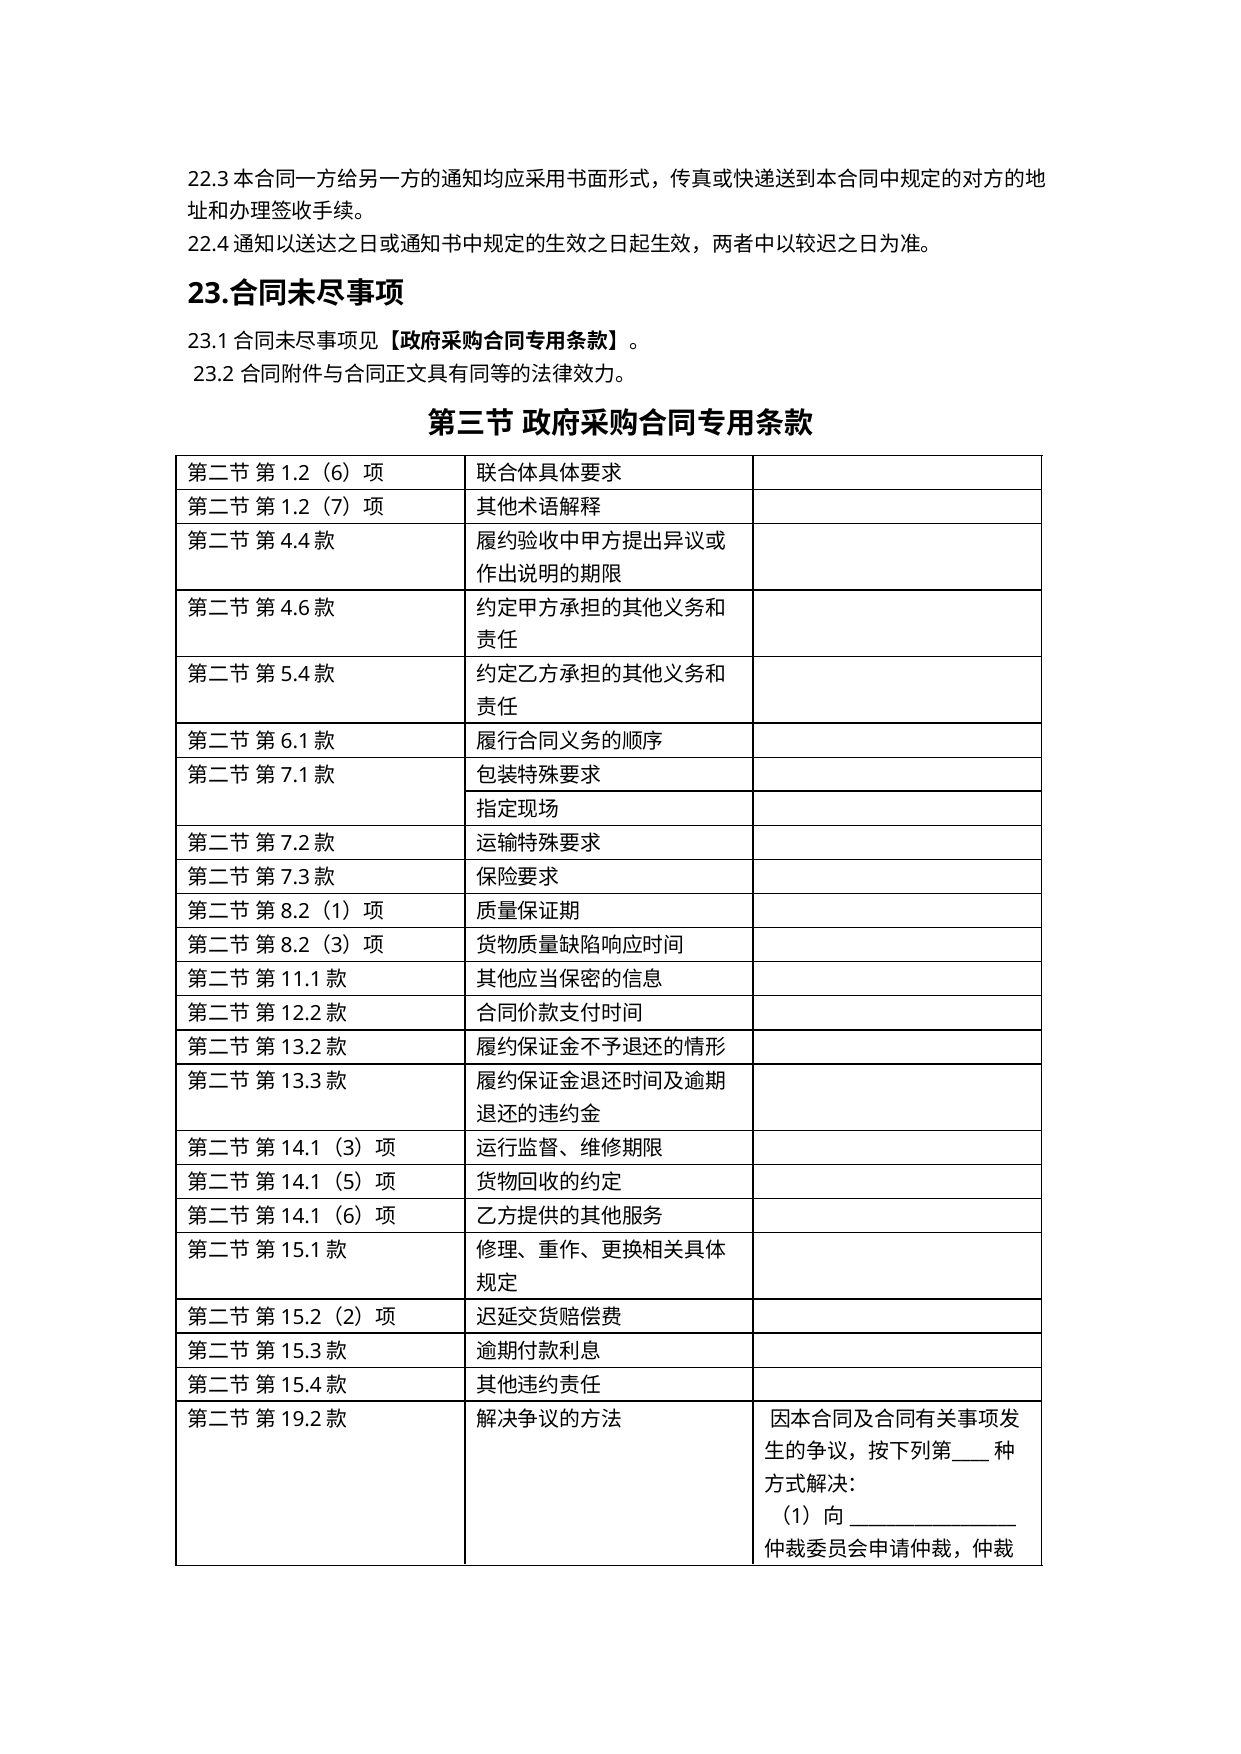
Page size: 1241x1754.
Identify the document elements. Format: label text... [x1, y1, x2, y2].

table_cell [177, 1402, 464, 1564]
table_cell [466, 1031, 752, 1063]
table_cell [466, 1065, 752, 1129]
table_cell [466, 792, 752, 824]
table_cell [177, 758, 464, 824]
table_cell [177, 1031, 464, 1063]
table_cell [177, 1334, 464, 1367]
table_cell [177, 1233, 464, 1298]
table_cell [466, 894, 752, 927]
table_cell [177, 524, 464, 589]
text 23.1合同未尽事项见【政府采购合同专用条款】。 [187, 324, 1053, 357]
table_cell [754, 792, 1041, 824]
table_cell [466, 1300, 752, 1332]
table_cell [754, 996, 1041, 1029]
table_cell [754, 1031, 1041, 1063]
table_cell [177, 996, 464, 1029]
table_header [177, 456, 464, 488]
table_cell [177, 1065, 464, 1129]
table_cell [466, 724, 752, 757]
text 22.4通知以送达之日或通知书中规定的生效之日起生效，两者中以较迟之日为准。 [187, 227, 1053, 259]
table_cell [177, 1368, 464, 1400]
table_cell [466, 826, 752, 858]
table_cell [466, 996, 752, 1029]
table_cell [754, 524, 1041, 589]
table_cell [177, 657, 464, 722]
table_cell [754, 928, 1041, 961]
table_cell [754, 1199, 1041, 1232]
text 23.2 合同附件与合同正文具有同等的法律效力。 [187, 357, 1053, 389]
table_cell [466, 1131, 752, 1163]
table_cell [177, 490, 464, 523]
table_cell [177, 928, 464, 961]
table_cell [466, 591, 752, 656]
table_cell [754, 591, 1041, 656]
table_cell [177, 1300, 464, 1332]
text 第三节 政府采购合同专用条款 [187, 389, 1053, 454]
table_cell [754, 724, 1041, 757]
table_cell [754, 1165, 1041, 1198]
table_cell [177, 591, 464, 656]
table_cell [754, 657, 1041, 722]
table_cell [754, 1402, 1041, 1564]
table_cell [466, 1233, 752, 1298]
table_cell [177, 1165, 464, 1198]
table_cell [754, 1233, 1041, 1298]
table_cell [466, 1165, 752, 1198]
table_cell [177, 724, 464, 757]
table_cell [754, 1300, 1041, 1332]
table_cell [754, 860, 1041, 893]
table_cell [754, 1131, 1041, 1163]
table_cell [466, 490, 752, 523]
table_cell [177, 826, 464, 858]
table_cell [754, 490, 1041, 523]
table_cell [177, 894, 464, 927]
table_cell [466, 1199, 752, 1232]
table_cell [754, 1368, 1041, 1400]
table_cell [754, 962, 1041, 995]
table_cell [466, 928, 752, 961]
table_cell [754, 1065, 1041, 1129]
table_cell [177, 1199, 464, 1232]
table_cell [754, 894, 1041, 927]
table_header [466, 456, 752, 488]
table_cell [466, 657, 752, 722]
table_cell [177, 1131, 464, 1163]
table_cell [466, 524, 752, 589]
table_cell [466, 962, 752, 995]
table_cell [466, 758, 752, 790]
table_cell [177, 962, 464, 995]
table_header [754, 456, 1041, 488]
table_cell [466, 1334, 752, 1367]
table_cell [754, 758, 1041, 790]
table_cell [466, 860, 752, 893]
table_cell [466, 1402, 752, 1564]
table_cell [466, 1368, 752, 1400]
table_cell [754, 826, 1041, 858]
text 23.合同未尽事项 [187, 259, 1053, 324]
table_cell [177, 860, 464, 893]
text 22.3本合同一方给另一方的通知均应采用书面形式，传真或快递送到本合同中规定的对方的地址和办理签收手续。 [187, 162, 1053, 227]
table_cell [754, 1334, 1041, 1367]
